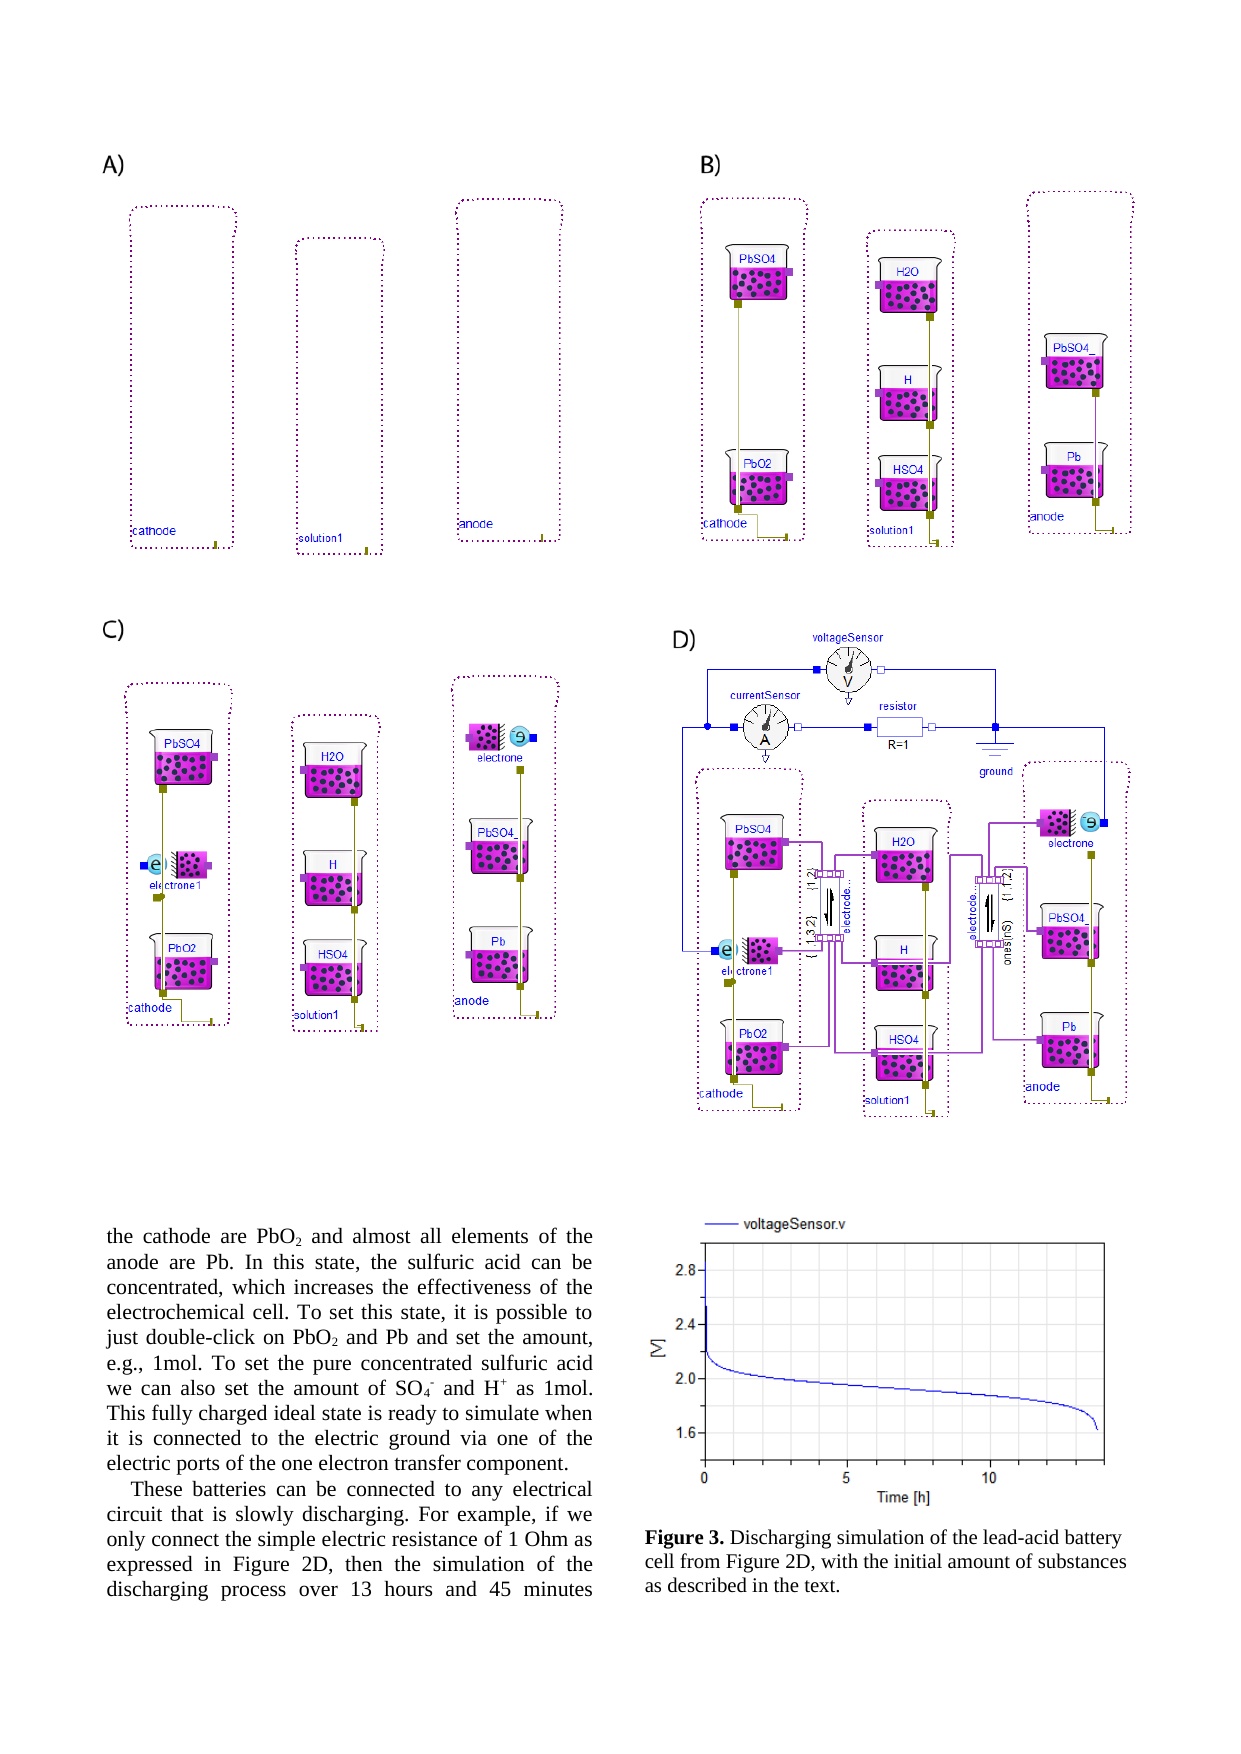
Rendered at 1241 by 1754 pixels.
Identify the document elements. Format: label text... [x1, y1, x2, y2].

picture [644, 1202, 1129, 1512]
picture [98, 147, 1138, 1123]
text The electrochemical cell has already been implemented at this stage. However, the simulation requires the initial state of substances, which for the fully charged battery means that almost all elements of the cathode are PbO2 and almost all elements of the anode are Pb. In this state, the sulfuric acid can be concentrated, which increases the effectiveness of the electrochemical cell. To set this state, it is possible to just double-click on PbO2 and Pb and set the amount, e.g., 1mol. To set the pure concentrated sulfuric acid we can also set the amount of SO4- and H+ as 1mol. This fully charged ideal state is ready to simulate when it is connected to the electric ground via one of the electric ports of the one electron transfer component. [106, 1123, 593, 1476]
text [106, 1476, 593, 1602]
